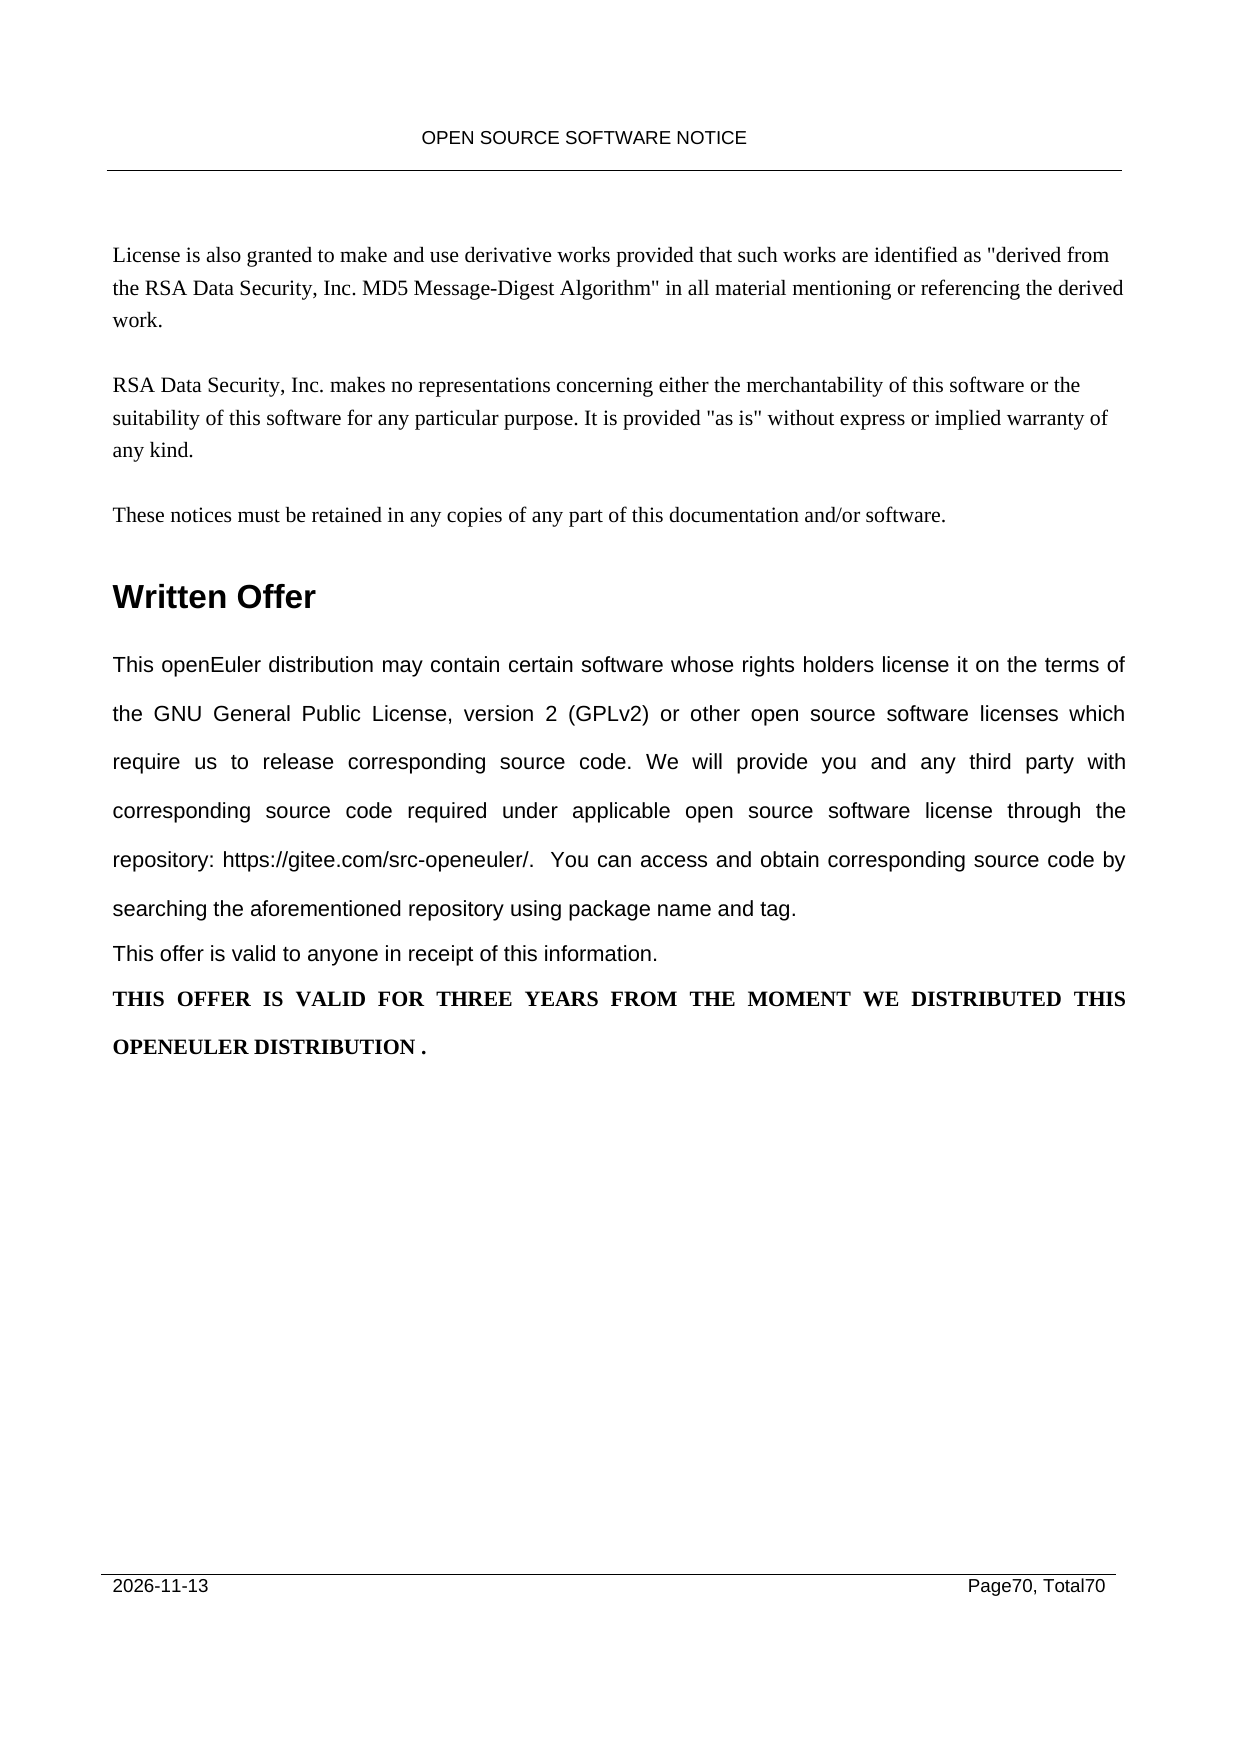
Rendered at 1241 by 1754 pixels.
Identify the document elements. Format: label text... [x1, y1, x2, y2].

text THIS OFFER IS VALID FOR THREE YEARS FROM THE MOMENT WE DISTRIBUTED THIS OPENEULER DISTRIBUTION . [112, 982, 1128, 1063]
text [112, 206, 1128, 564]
text Written Offer [112, 564, 1128, 629]
text This openEuler distribution may contain certain software whose rights holders license it on the terms of the GNU General Public License, version 2 (GPLv2) or other open source software licenses which require us to release corresponding source code. We will provide you and any third party with corresponding source code required under applicable open source software license through the repository: https://gitee.com/src-openeuler/. You can access and obtain corresponding source code by searching the aforementioned repository using package name and tag. [112, 648, 1128, 924]
text This offer is valid to anyone in receipt of this information. [112, 937, 1128, 969]
